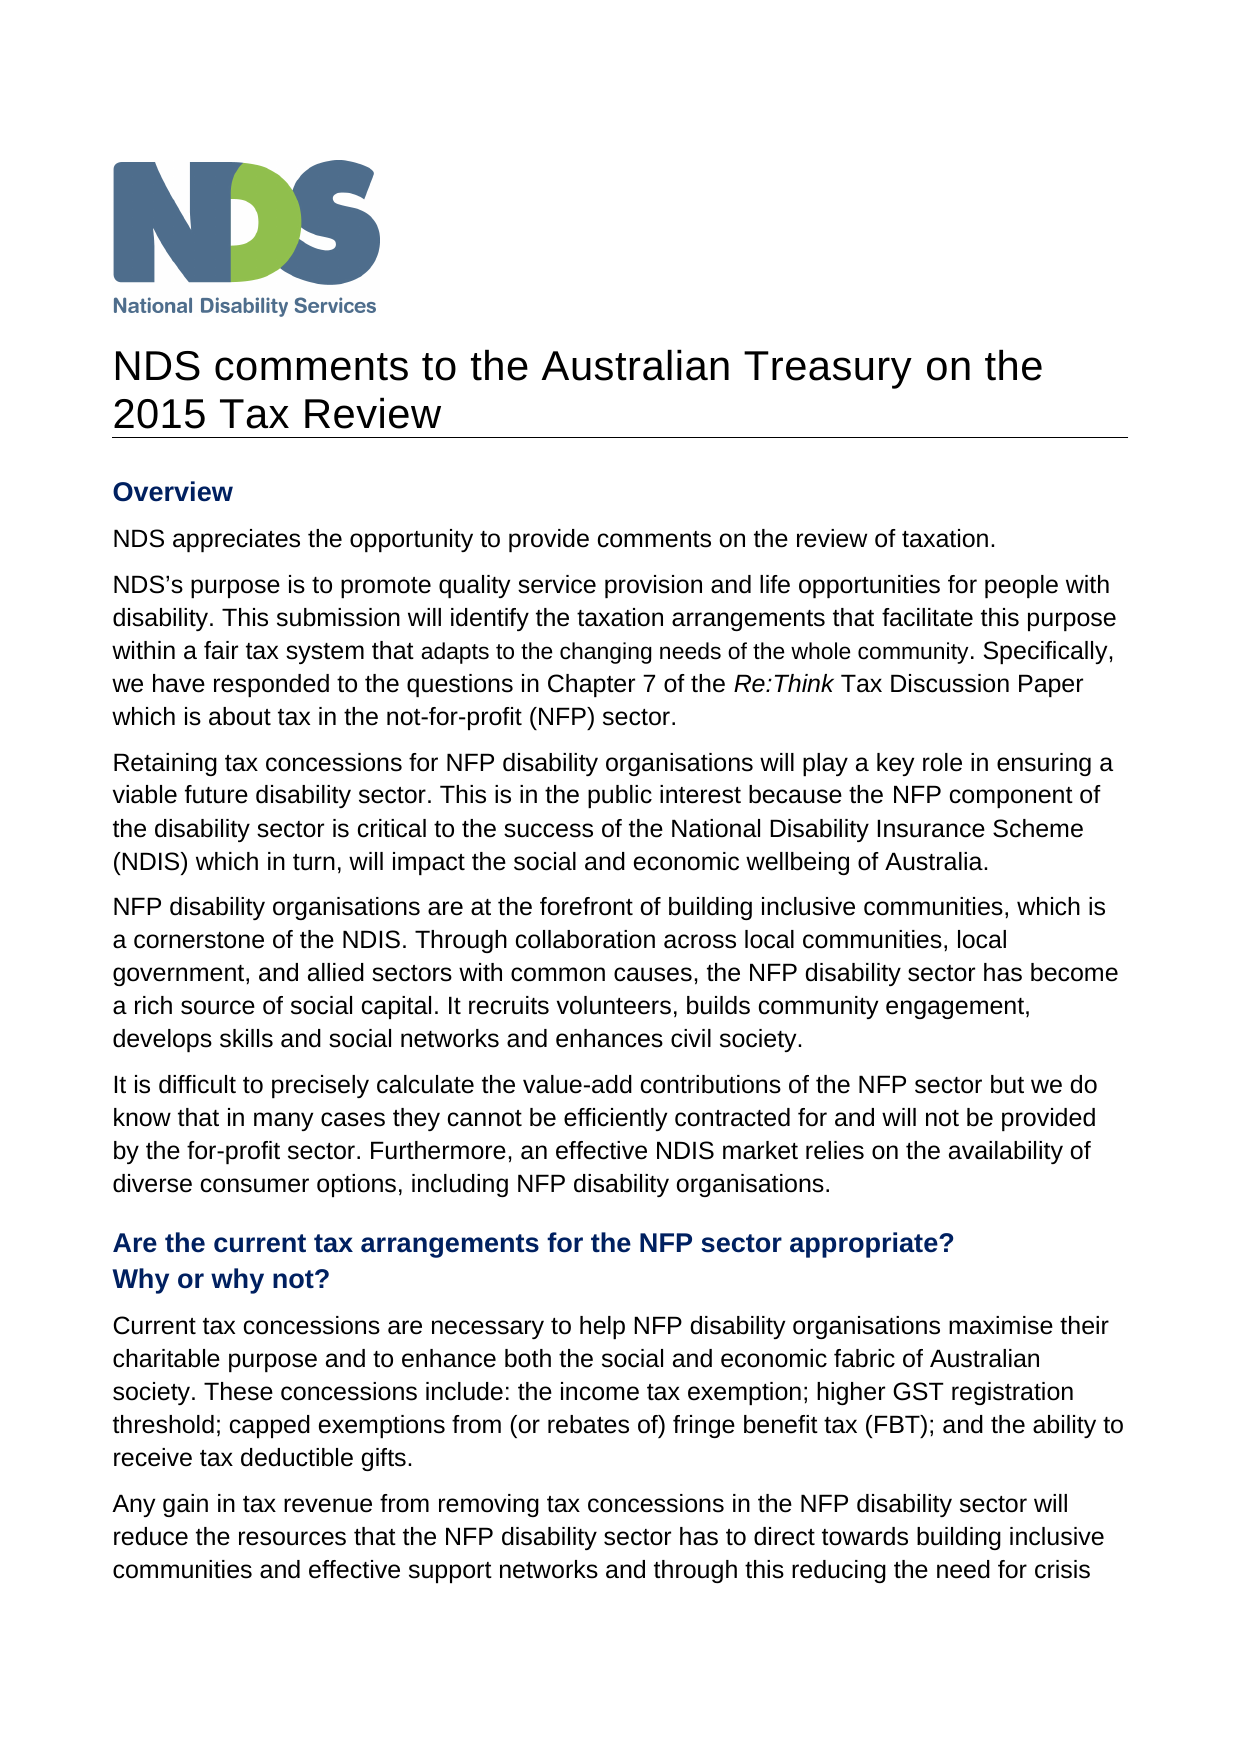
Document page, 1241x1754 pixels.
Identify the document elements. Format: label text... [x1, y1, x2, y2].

subtitle Are the current tax arrangements for the NFP sector appropriate? Why or why not? [112, 1227, 1128, 1294]
text It is difficult to precisely calculate the value-add contributions of the NFP sector but we do know that in many cases they cannot be efficiently contracted for and will not be provided by the for-profit sector. Furthermore, an effective NDIS market relies on the availability of diverse consumer options, including NFP disability organisations. [112, 1070, 1128, 1197]
picture [112, 160, 380, 317]
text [112, 1489, 1128, 1583]
text NFP disability organisations are at the forefront of building inclusive communities, which is a cornerstone of the NDIS. Through collaboration across local communities, local government, and allied sectors with common causes, the NFP disability sector has become a rich source of social capital. It recruits volunteers, builds community engagement, develops skills and social networks and enhances civil society. [112, 892, 1128, 1053]
text NDS’s purpose is to promote quality service provision and life opportunities for people with disability. This submission will identify the taxation arrangements that facilitate this purpose within a fair tax system that adapts to the changing needs of the whole community. Specifically, we have responded to the questions in Chapter 7 of the Re:Think Tax Discussion Paper which is about tax in the not-for-profit (NFP) sector. [112, 570, 1128, 731]
subtitle Overview [112, 476, 1128, 507]
text Retaining tax concessions for NFP disability organisations will play a key role in ensuring a viable future disability sector. This is in the public interest because the NFP component of the disability sector is critical to the success of the National Disability Insurance Scheme (NDIS) which in turn, will impact the social and economic wellbeing of Australia. [112, 747, 1128, 875]
text NDS appreciates the opportunity to provide comments on the review of taxation. [112, 524, 1128, 553]
title NDS comments to the Australian Treasury on the 2015 Tax Review [112, 342, 1128, 437]
text Current tax concessions are necessary to help NFP disability organisations maximise their charitable purpose and to enhance both the social and economic fabric of Australian society. These concessions include: the income tax exemption; higher GST registration threshold; capped exemptions from (or rebates of) fringe benefit tax (FBT); and the ability to receive tax deductible gifts. [112, 1311, 1128, 1472]
